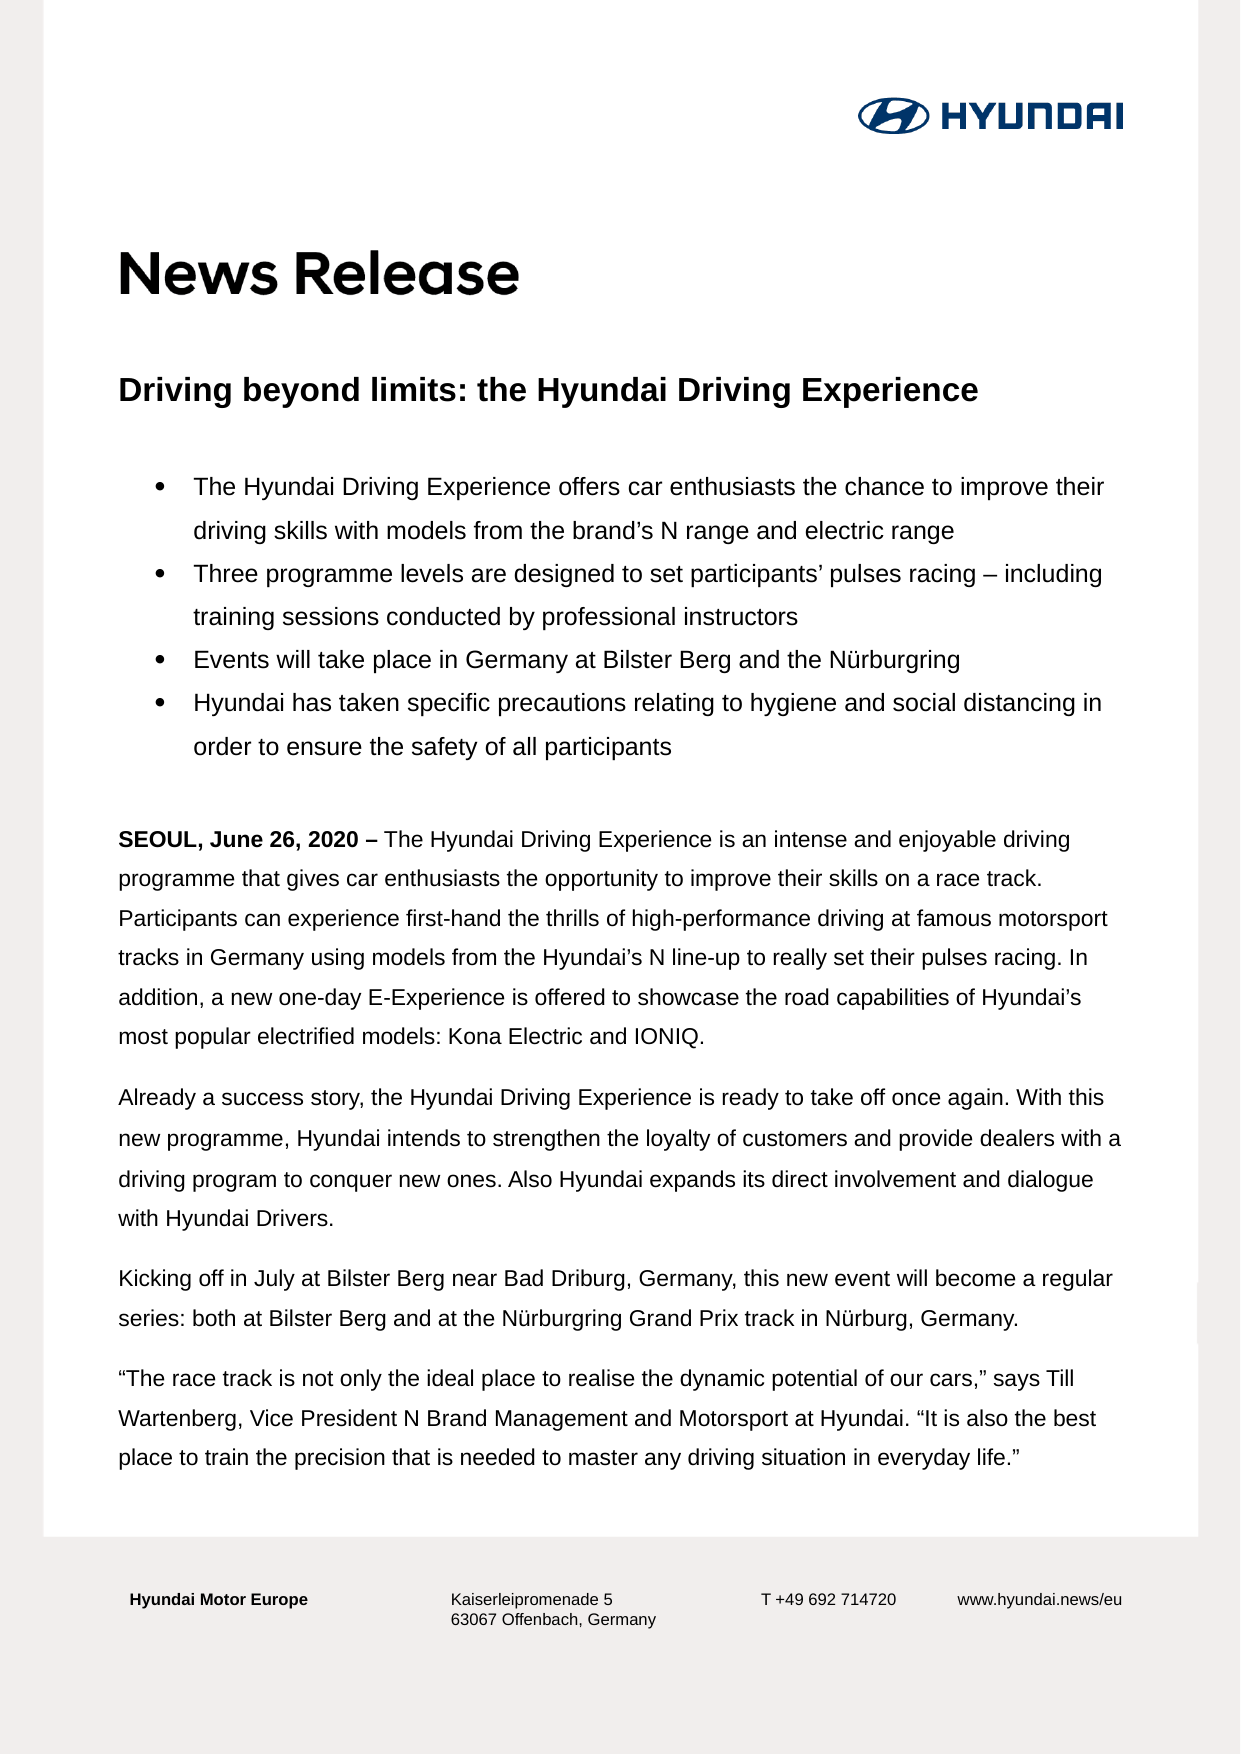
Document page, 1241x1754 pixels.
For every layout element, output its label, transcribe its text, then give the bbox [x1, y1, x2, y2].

text SEOUL, June 26, 2020 – The Hyundai Driving Experience is an intense and enjoyable driving programme that gives car enthusiasts the opportunity to improve their skills on a race track. Participants can experience first-hand the thrills of high-performance driving at famous motorsport tracks in Germany using models from the Hyundai’s N line-up to really set their pulses racing. In addition, a new one-day E-Experience is offered to showcase the road capabilities of Hyundai’s most popular electrified models: Kona Electric and IONIQ. [118, 826, 1122, 1049]
text “The race track is not only the ideal place to realise the dynamic potential of our cars,” says Till Wartenberg, Vice President N Brand Management and Motorsport at Hyundai. “It is also the best place to train the precision that is needed to master any driving situation in everyday life.” [118, 1365, 1122, 1470]
list The Hyundai Driving Experience offers car enthusiasts the chance to improve their driving skills with models from the brand’s N range and electric range [156, 472, 1122, 544]
list Events will take place in Germany at Bilster Berg and the Nürburgring [156, 645, 1122, 674]
picture [0, 0, 1241, 1754]
list Three programme levels are designed to set participants’ pulses racing – including training sessions conducted by professional instructors [156, 559, 1122, 631]
text Kicking off in July at Bilster Berg near Bad Driburg, Germany, this new event will become a regular series: both at Bilster Berg and at the Nürburgring Grand Prix track in Nürburg, Germany. [118, 1265, 1122, 1331]
list Hyundai has taken specific precautions relating to hygiene and social distancing in order to ensure the safety of all participants [156, 688, 1122, 760]
text Driving beyond limits: the Hyundai Driving Experience [118, 370, 1122, 408]
text Already a success story, the Hyundai Driving Experience is ready to take off once again. With this new programme, Hyundai intends to strengthen the loyalty of customers and provide dealers with a driving program to conquer new ones. Also Hyundai expands its direct involvement and dialogue with Hyundai Drivers. [118, 1083, 1122, 1231]
